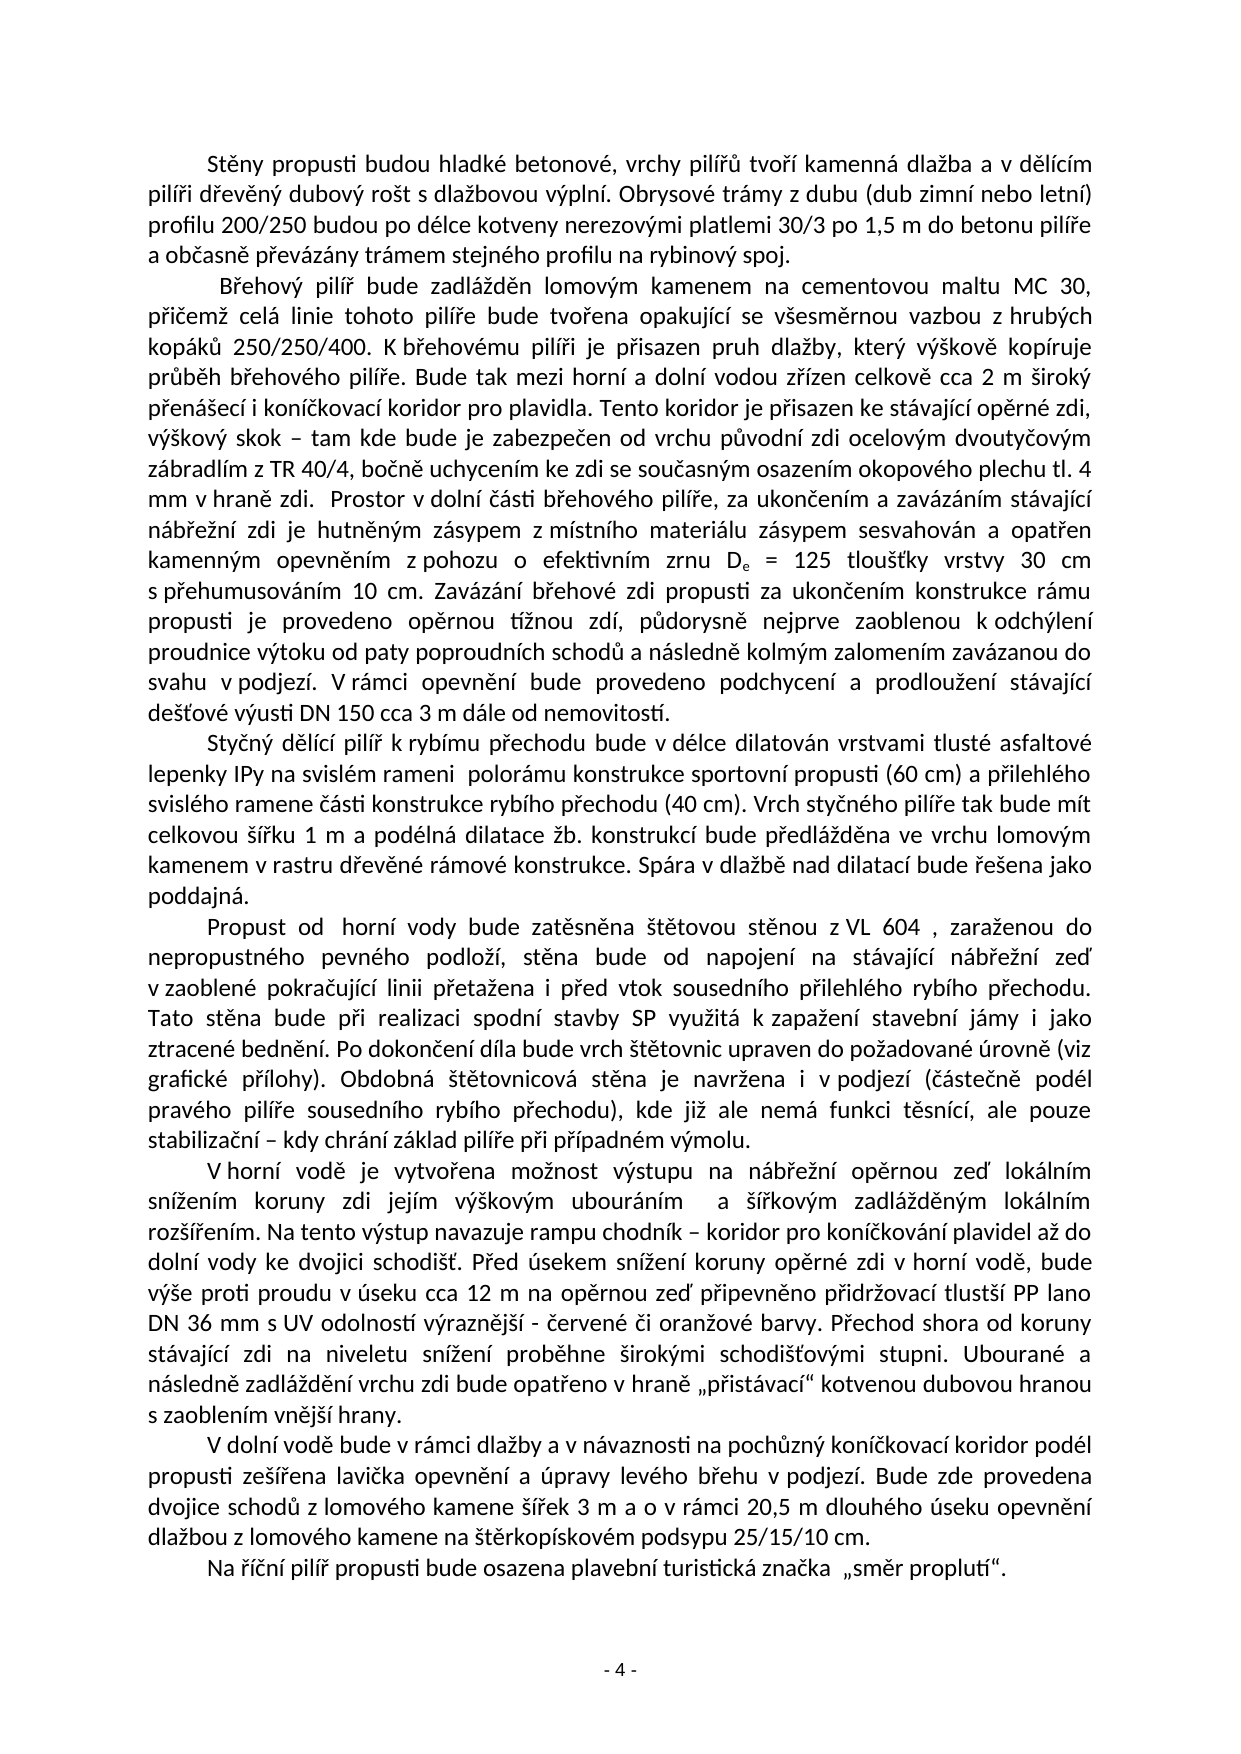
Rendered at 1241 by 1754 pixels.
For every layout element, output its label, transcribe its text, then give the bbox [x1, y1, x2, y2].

text Břehový pilíř bude zadlážděn lomovým kamenem na cementovou maltu MC 30, přičemž celá linie tohoto pilíře bude tvořena opakující se všesměrnou vazbou z hrubých kopáků 250/250/400. K břehovému pilíři je přisazen pruh dlažby, který výškově kopíruje průběh břehového pilíře. Bude tak mezi horní a dolní vodou zřízen celkově cca 2 m široký přenášecí i koníčkovací koridor pro plavidla. Tento koridor je přisazen ke stávající opěrné zdi, výškový skok – tam kde bude je zabezpečen od vrchu původní zdi ocelovým dvoutyčovým zábradlím z TR 40/4, bočně uchycením ke zdi se současným osazením okopového plechu tl. 4 mm v hraně zdi. Prostor v dolní části břehového pilíře, za ukončením a zavázáním stávající nábřežní zdi je hutněným zásypem z místního materiálu zásypem sesvahován a opatřen kamenným opevněním z pohozu o efektivním zrnu De = 125 tloušťky vrstvy 30 cm s přehumusováním 10 cm. Zavázání břehové zdi propusti za ukončením konstrukce rámu propusti je provedeno opěrnou tížnou zdí, půdorysně nejprve zaoblenou k odchýlení proudnice výtoku od paty poproudních schodů a následně kolmým zalomením zavázanou do svahu v podjezí. V rámci opevnění bude provedeno podchycení a prodloužení stávající dešťové výusti DN 150 cca 3 m dále od nemovitostí. [148, 270, 1092, 728]
text Stěny propusti budou hladké betonové, vrchy pilířů tvoří kamenná dlažba a v dělícím pilíři dřevěný dubový rošt s dlažbovou výplní. Obrysové trámy z dubu (dub zimní nebo letní) profilu 200/250 budou po délce kotveny nerezovými platlemi 30/3 po 1,5 m do betonu pilíře a občasně převázány trámem stejného profilu na rybinový spoj. [148, 148, 1092, 270]
text Propust od horní vody bude zatěsněna štětovou stěnou z VL 604 , zaraženou do nepropustného pevného podloží, stěna bude od napojení na stávající nábřežní zeď v zaoblené pokračující linii přetažena i před vtok sousedního přilehlého rybího přechodu. Tato stěna bude při realizaci spodní stavby SP využitá k zapažení stavební jámy i jako ztracené bednění. Po dokončení díla bude vrch štětovnic upraven do požadované úrovně (viz grafické přílohy). Obdobná štětovnicová stěna je navržena i v podjezí (částečně podél pravého pilíře sousedního rybího přechodu), kde již ale nemá funkci těsnící, ale pouze stabilizační – kdy chrání základ pilíře při případném výmolu. [148, 911, 1092, 1155]
text Na říční pilíř propusti bude osazena plavební turistická značka „směr proplutí“. [148, 1552, 1092, 1582]
text Styčný dělící pilíř k rybímu přechodu bude v délce dilatován vrstvami tlusté asfaltové lepenky IPy na svislém rameni polorámu konstrukce sportovní propusti (60 cm) a přilehlého svislého ramene části konstrukce rybího přechodu (40 cm). Vrch styčného pilíře tak bude mít celkovou šířku 1 m a podélná dilatace žb. konstrukcí bude předlážděna ve vrchu lomovým kamenem v rastru dřevěné rámové konstrukce. Spára v dlažbě nad dilatací bude řešena jako poddajná. [148, 728, 1092, 911]
text V horní vodě je vytvořena možnost výstupu na nábřežní opěrnou zeď lokálním snížením koruny zdi jejím výškovým ubouráním a šířkovým zadlážděným lokálním rozšířením. Na tento výstup navazuje rampu chodník – koridor pro koníčkování plavidel až do dolní vody ke dvojici schodišť. Před úsekem snížení koruny opěrné zdi v horní vodě, bude výše proti proudu v úseku cca 12 m na opěrnou zeď připevněno přidržovací tlustší PP lano DN 36 mm s UV odolností výraznější - červené či oranžové barvy. Přechod shora od koruny stávající zdi na niveletu snížení proběhne širokými schodišťovými stupni. Ubourané a následně zadláždění vrchu zdi bude opatřeno v hraně „přistávací“ kotvenou dubovou hranou s zaoblením vnější hrany. [148, 1155, 1092, 1429]
text V dolní vodě bude v rámci dlažby a v návaznosti na pochůzný koníčkovací koridor podél propusti zešířena lavička opevnění a úpravy levého břehu v podjezí. Bude zde provedena dvojice schodů z lomového kamene šířek 3 m a o v rámci 20,5 m dlouhého úseku opevnění dlažbou z lomového kamene na štěrkopískovém podsypu 25/15/10 cm. [148, 1429, 1092, 1552]
